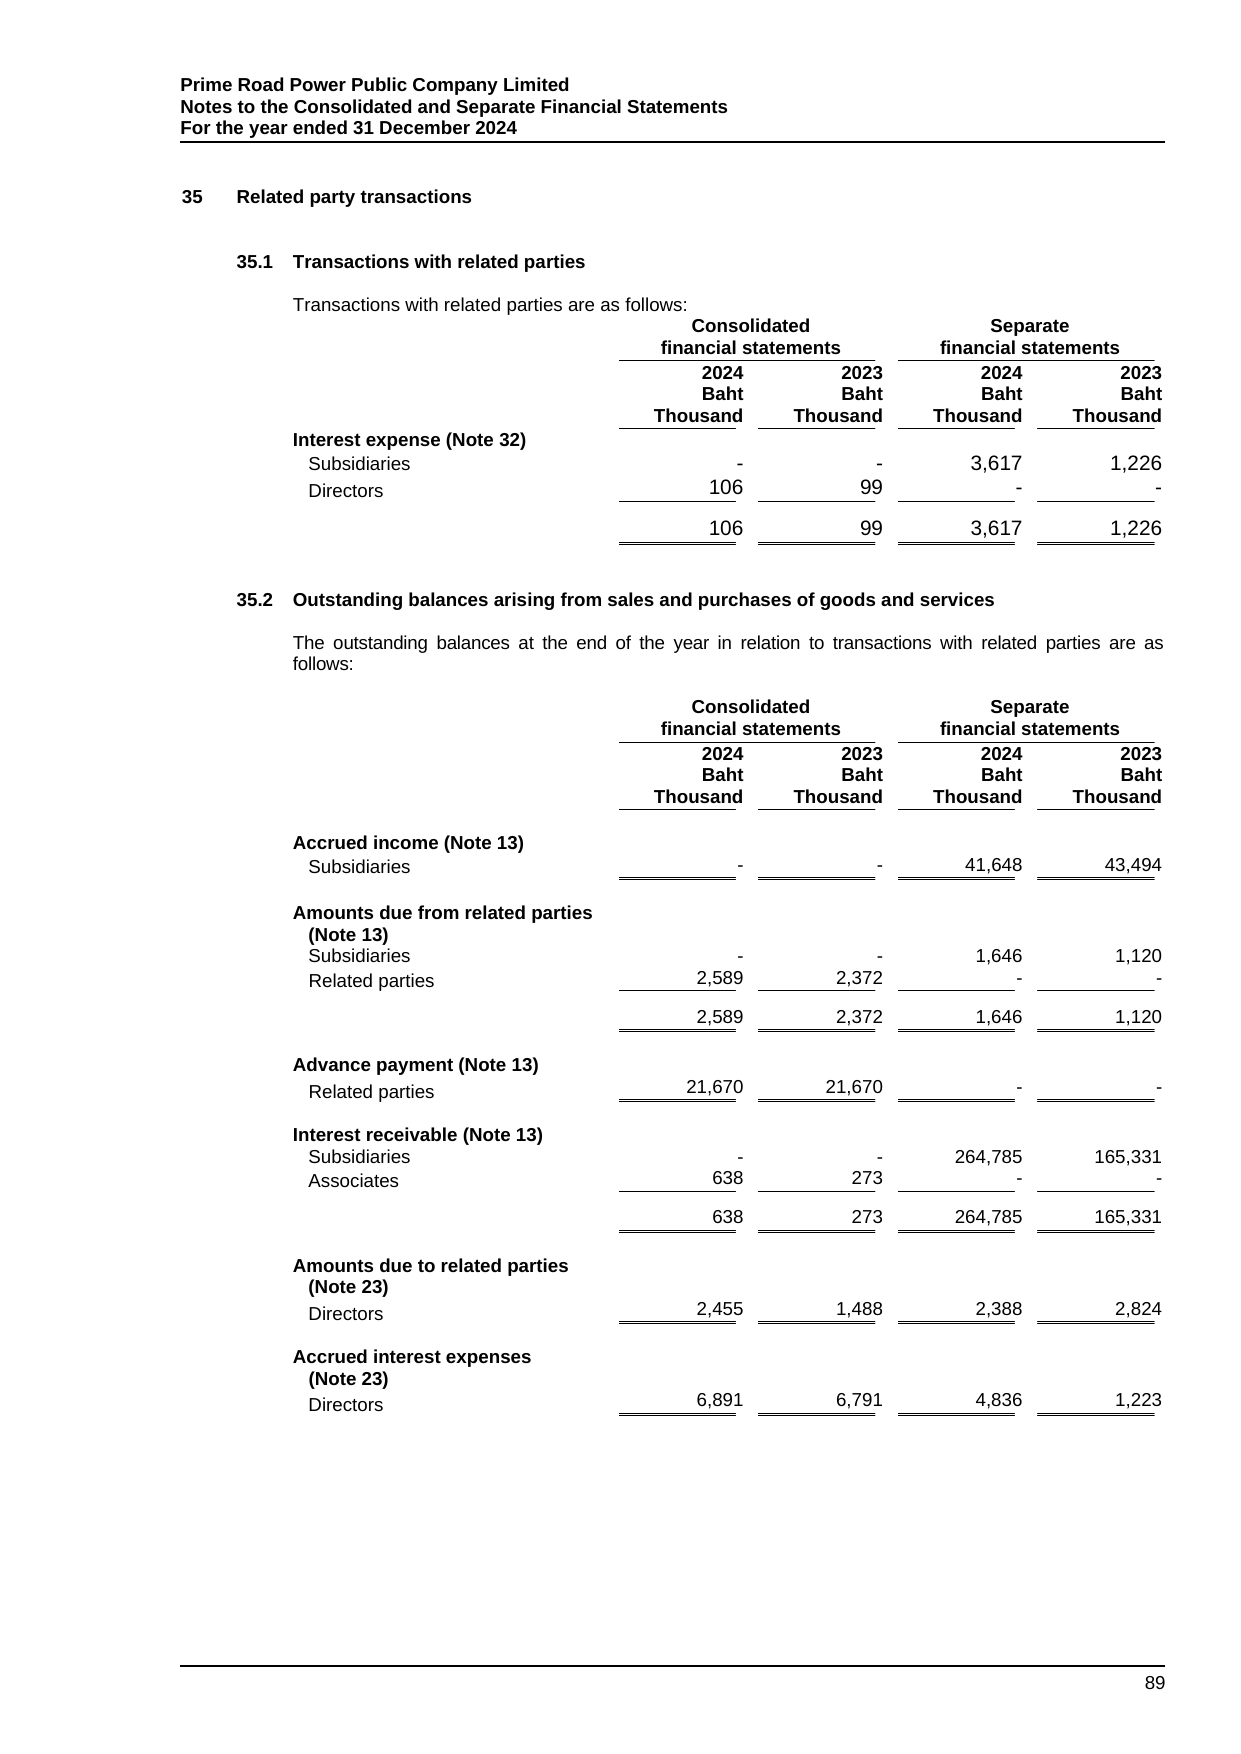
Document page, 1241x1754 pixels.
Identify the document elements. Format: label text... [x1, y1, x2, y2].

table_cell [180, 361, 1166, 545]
text 35.1 Transactions with related parties [236, 251, 1165, 272]
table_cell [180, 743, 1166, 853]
text Transactions with related parties are as follows: [293, 294, 1165, 315]
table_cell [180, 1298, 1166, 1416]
text 35 Related party transactions [182, 186, 1165, 207]
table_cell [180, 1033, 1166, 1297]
text 35.2 Outstanding balances arising from sales and purchases of goods and services [236, 588, 1165, 610]
text The outstanding balances at the end of the year in relation to transactions with related parties are as follows: [293, 632, 1165, 675]
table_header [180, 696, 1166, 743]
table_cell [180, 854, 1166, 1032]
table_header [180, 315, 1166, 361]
